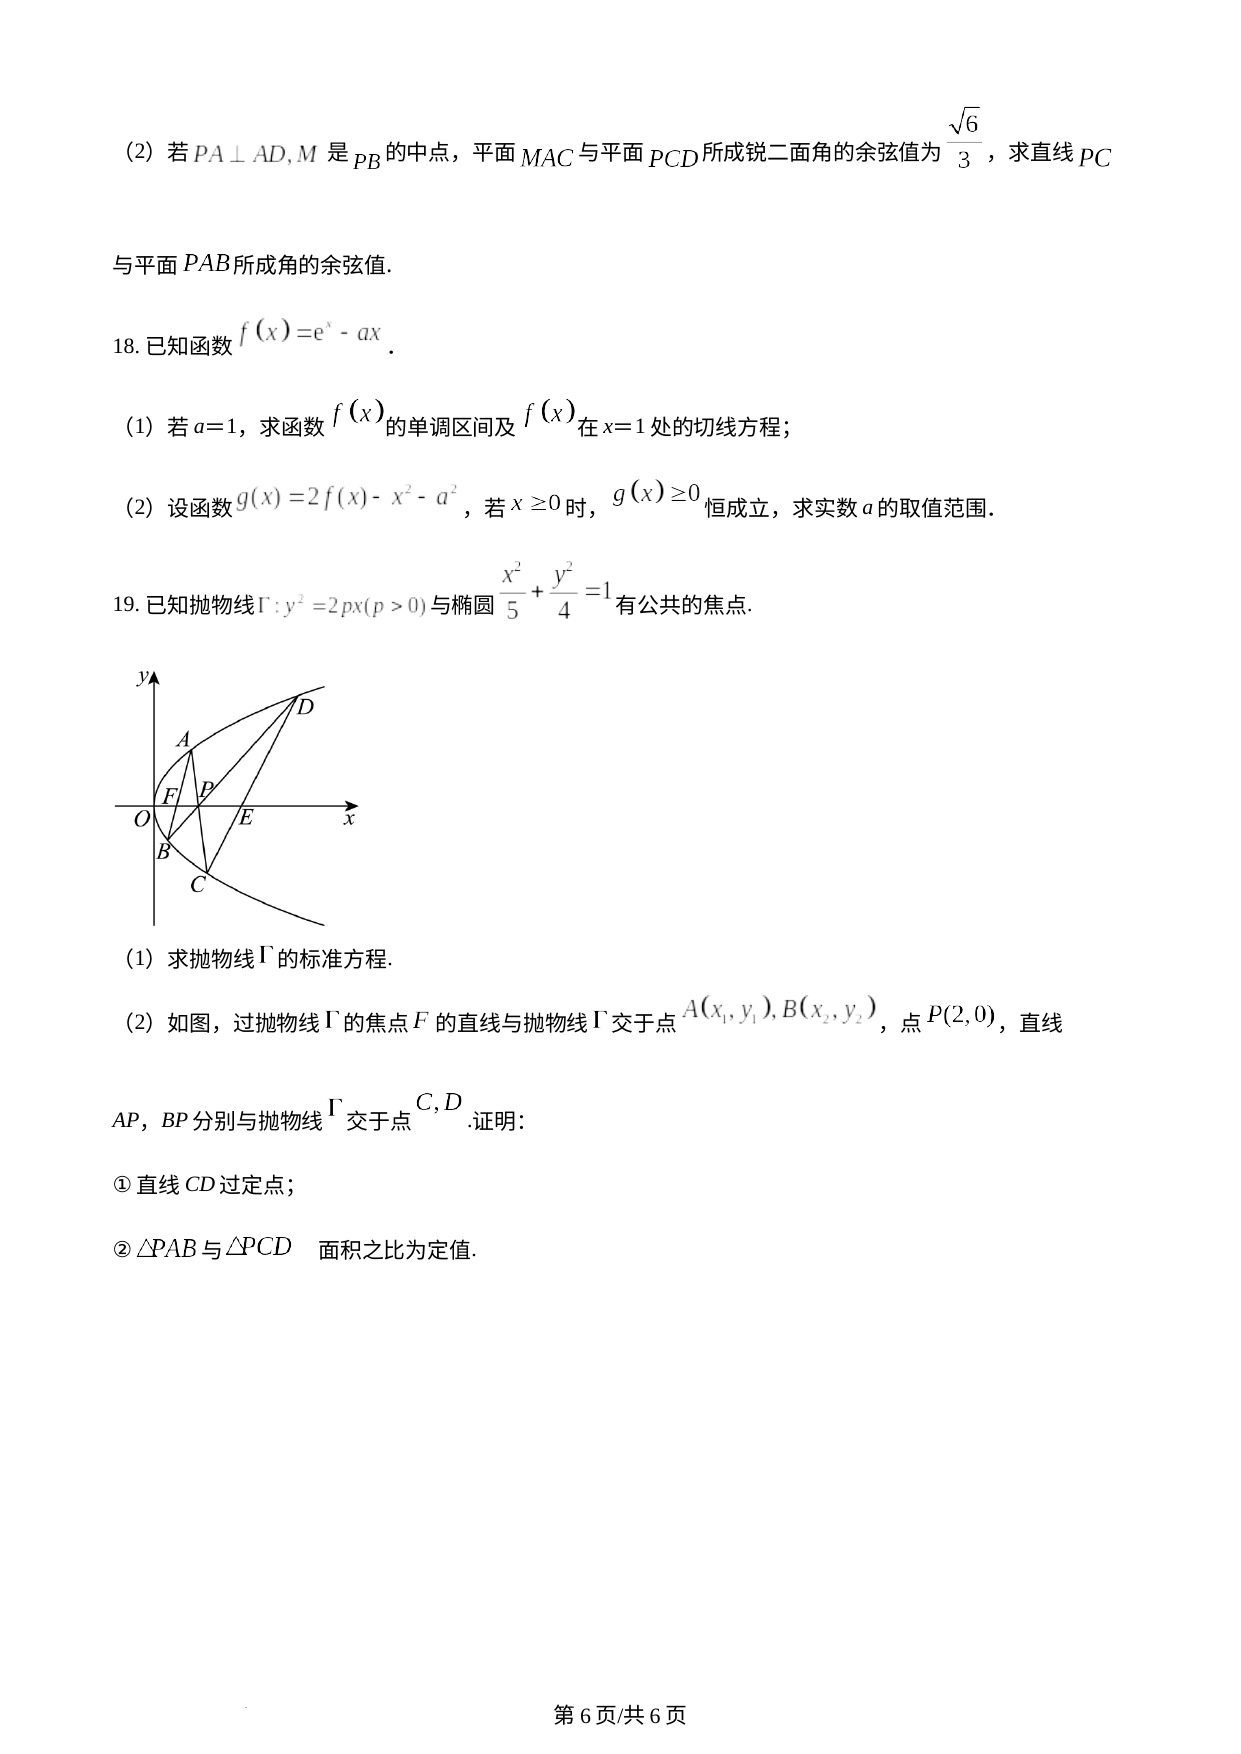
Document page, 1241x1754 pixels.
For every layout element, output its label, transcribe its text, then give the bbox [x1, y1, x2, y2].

text ①直线CD过定点； [112, 1168, 1128, 1200]
text 19. 已知抛物线与椭圆有公共的焦点. [112, 555, 1128, 653]
text ②与面积之比为定值. [112, 1216, 1128, 1281]
text （1）若a＝1，求函数的单调区间及在x＝1处的切线方程； [112, 393, 1128, 458]
text 18. 已知函数． [112, 313, 1128, 378]
text （2）若是的中点，平面与平面所成锐二面角的余弦值为，求直线与平面所成角的余弦值. [112, 102, 1128, 297]
text （2）如图，过抛物线的焦点的直线与抛物线交于点，点，直线AP，BP分别与抛物线交于点.证明： [112, 989, 1128, 1152]
text （1）求抛物线的标准方程. [112, 941, 1128, 974]
text （2）设函数，若时，恒成立，求实数a的取值范围． [112, 474, 1128, 539]
picture [112, 668, 361, 928]
